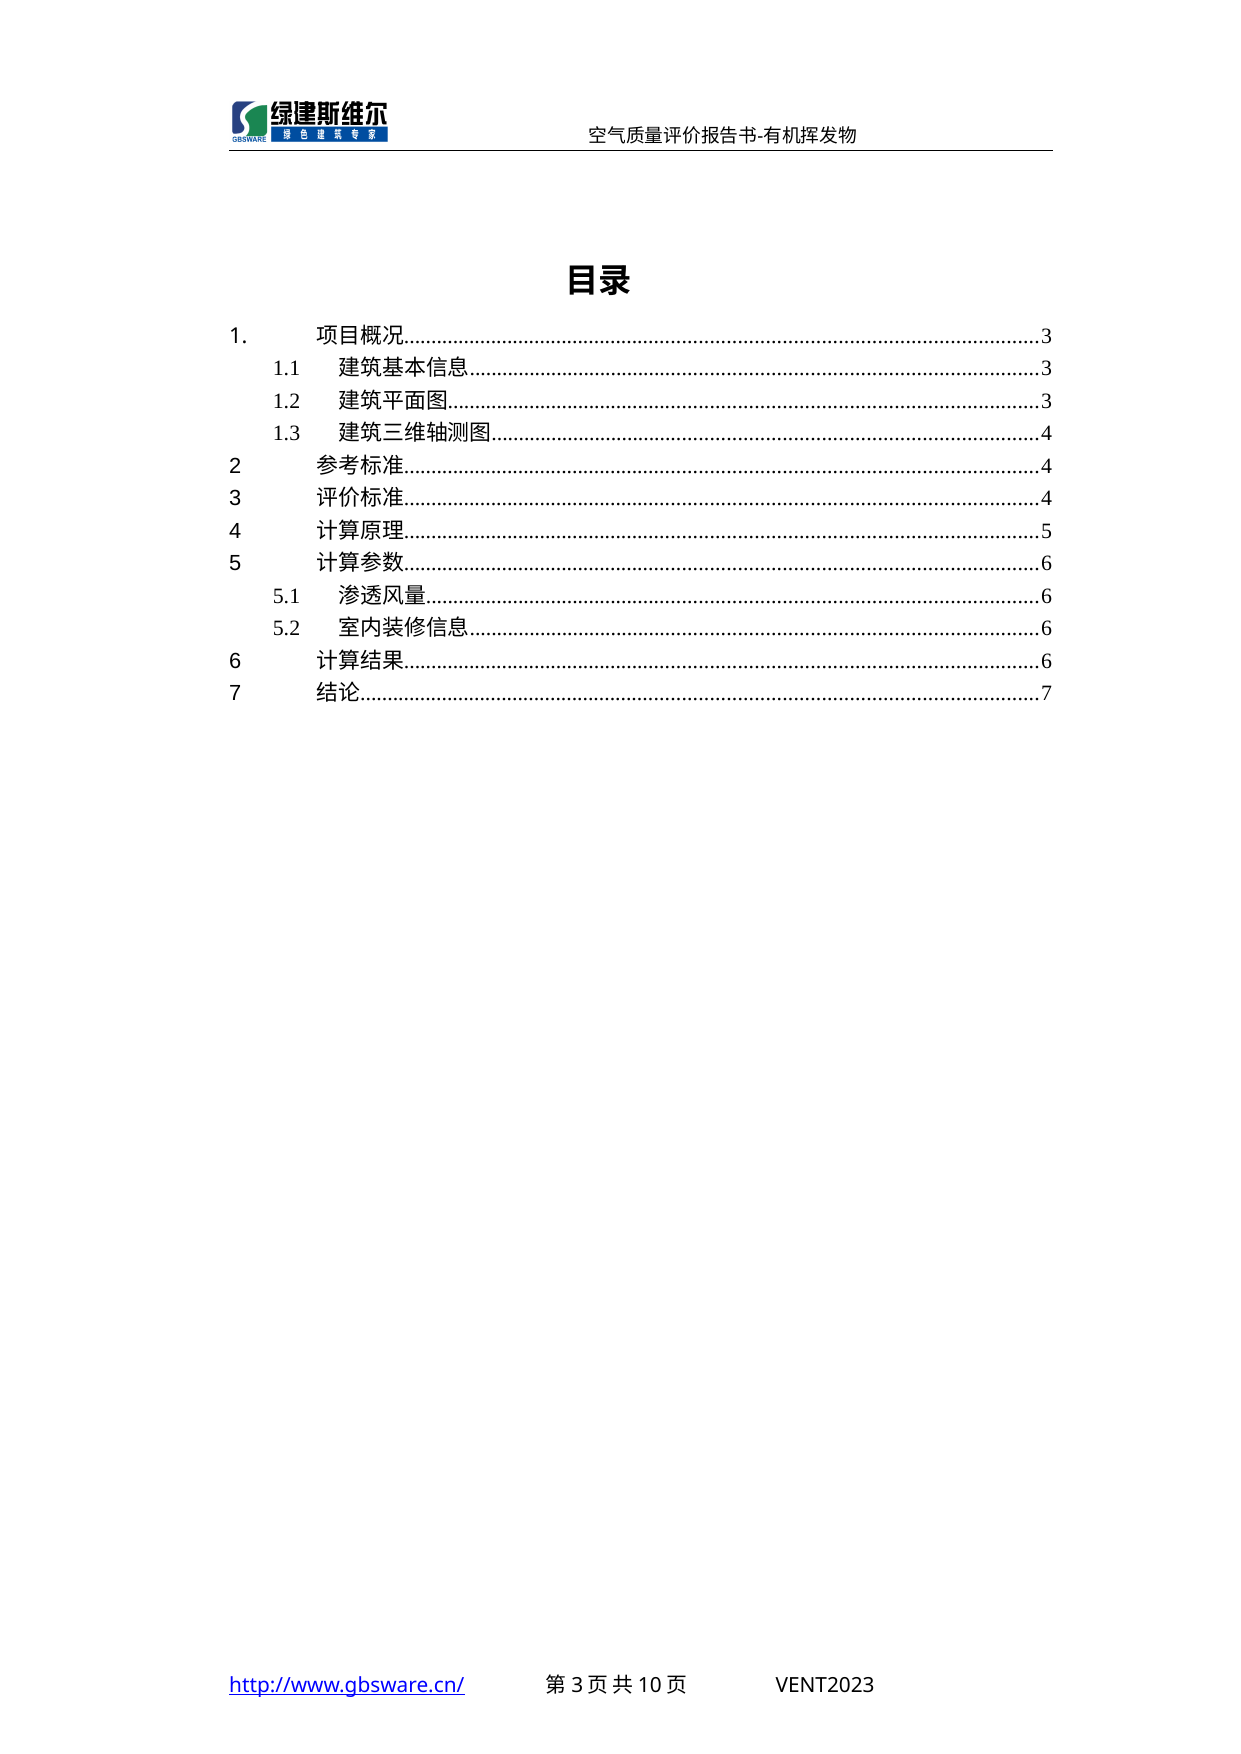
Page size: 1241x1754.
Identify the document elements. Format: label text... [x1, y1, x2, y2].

picture [228, 101, 389, 143]
text 1.1 建筑基本信息 3 [273, 350, 1053, 382]
text 4 计算原理 5 [229, 512, 1053, 545]
text 1.2 建筑平面图 3 [273, 382, 1053, 415]
text 5.2 室内装修信息 6 [273, 610, 1053, 642]
text 1. 项目概况 3 [229, 317, 1053, 350]
subtitle 目录 [229, 245, 967, 310]
text 3 评价标准 4 [229, 480, 1053, 512]
text 5 计算参数 6 [229, 545, 1053, 577]
text 6 计算结果 6 [229, 642, 1053, 675]
text 7 结论 7 [229, 675, 1053, 707]
text 1.3 建筑三维轴测图 4 [273, 415, 1053, 447]
text 5.1 渗透风量 6 [273, 577, 1053, 610]
text 2 参考标准 4 [229, 447, 1053, 480]
